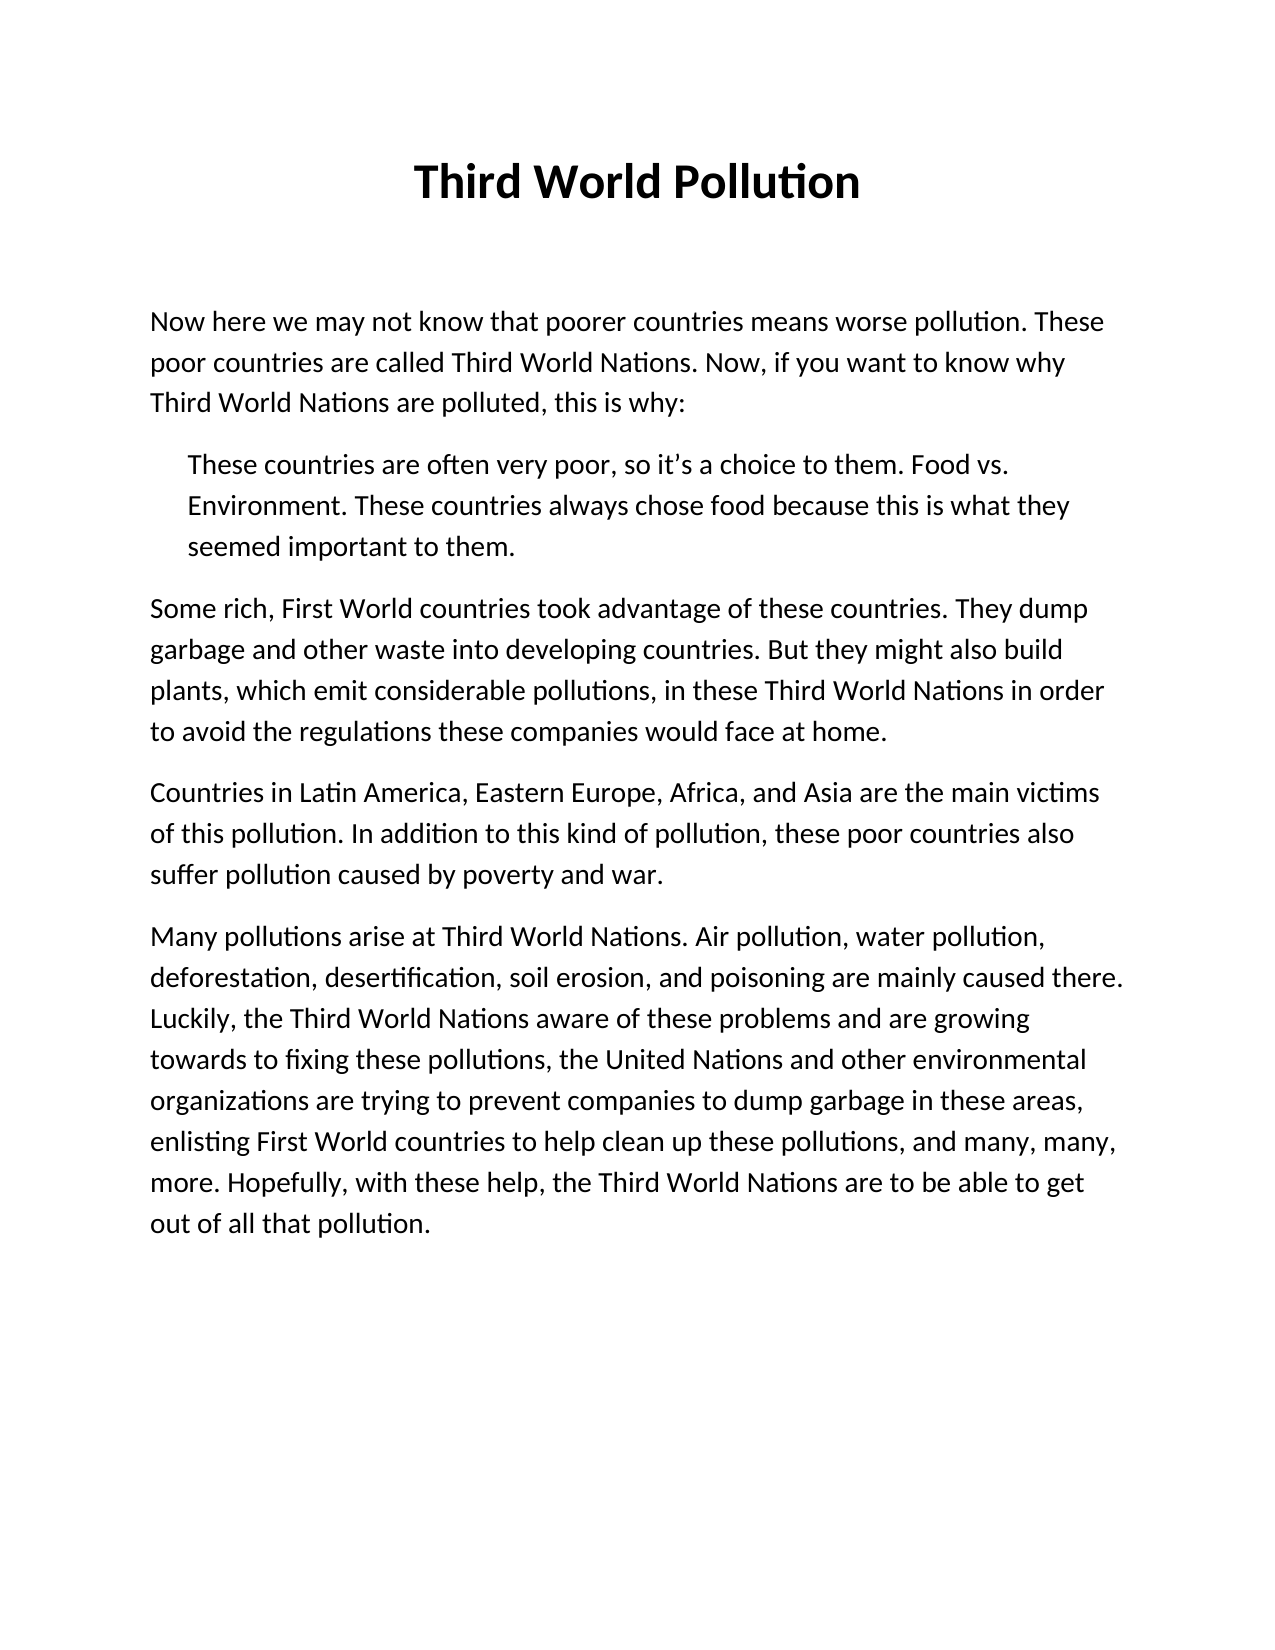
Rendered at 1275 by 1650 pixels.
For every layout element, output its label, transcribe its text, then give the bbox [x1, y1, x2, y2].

text These countries are often very poor, so it’s a choice to them. Food vs. Environment. These countries always chose food because this is what they seemed important to them. [187, 446, 1125, 564]
text Many pollutions arise at Third World Nations. Air pollution, water pollution, deforestation, desertification, soil erosion, and poisoning are mainly caused there. Luckily, the Third World Nations aware of these problems and are growing towards to fixing these pollutions, the United Nations and other environmental organizations are trying to prevent companies to dump garbage in these areas, enlisting First World countries to help clean up these pollutions, and many, many, more. Hopefully, with these help, the Third World Nations are to be able to get out of all that pollution. [150, 918, 1125, 1240]
text Now here we may not know that poorer countries means worse pollution. These poor countries are called Third World Nations. Now, if you want to know why Third World Nations are polluted, this is why: [150, 303, 1125, 420]
text Countries in Latin America, Eastern Europe, Africa, and Asia are the main victims of this pollution. In addition to this kind of pollution, these poor countries also suffer pollution caused by poverty and war. [150, 774, 1125, 892]
text Third World Pollution [150, 150, 1125, 211]
text Some rich, First World countries took advantage of these countries. They dump garbage and other waste into developing countries. But they might also build plants, which emit considerable pollutions, in these Third World Nations in order to avoid the regulations these companies would face at home. [150, 590, 1125, 748]
